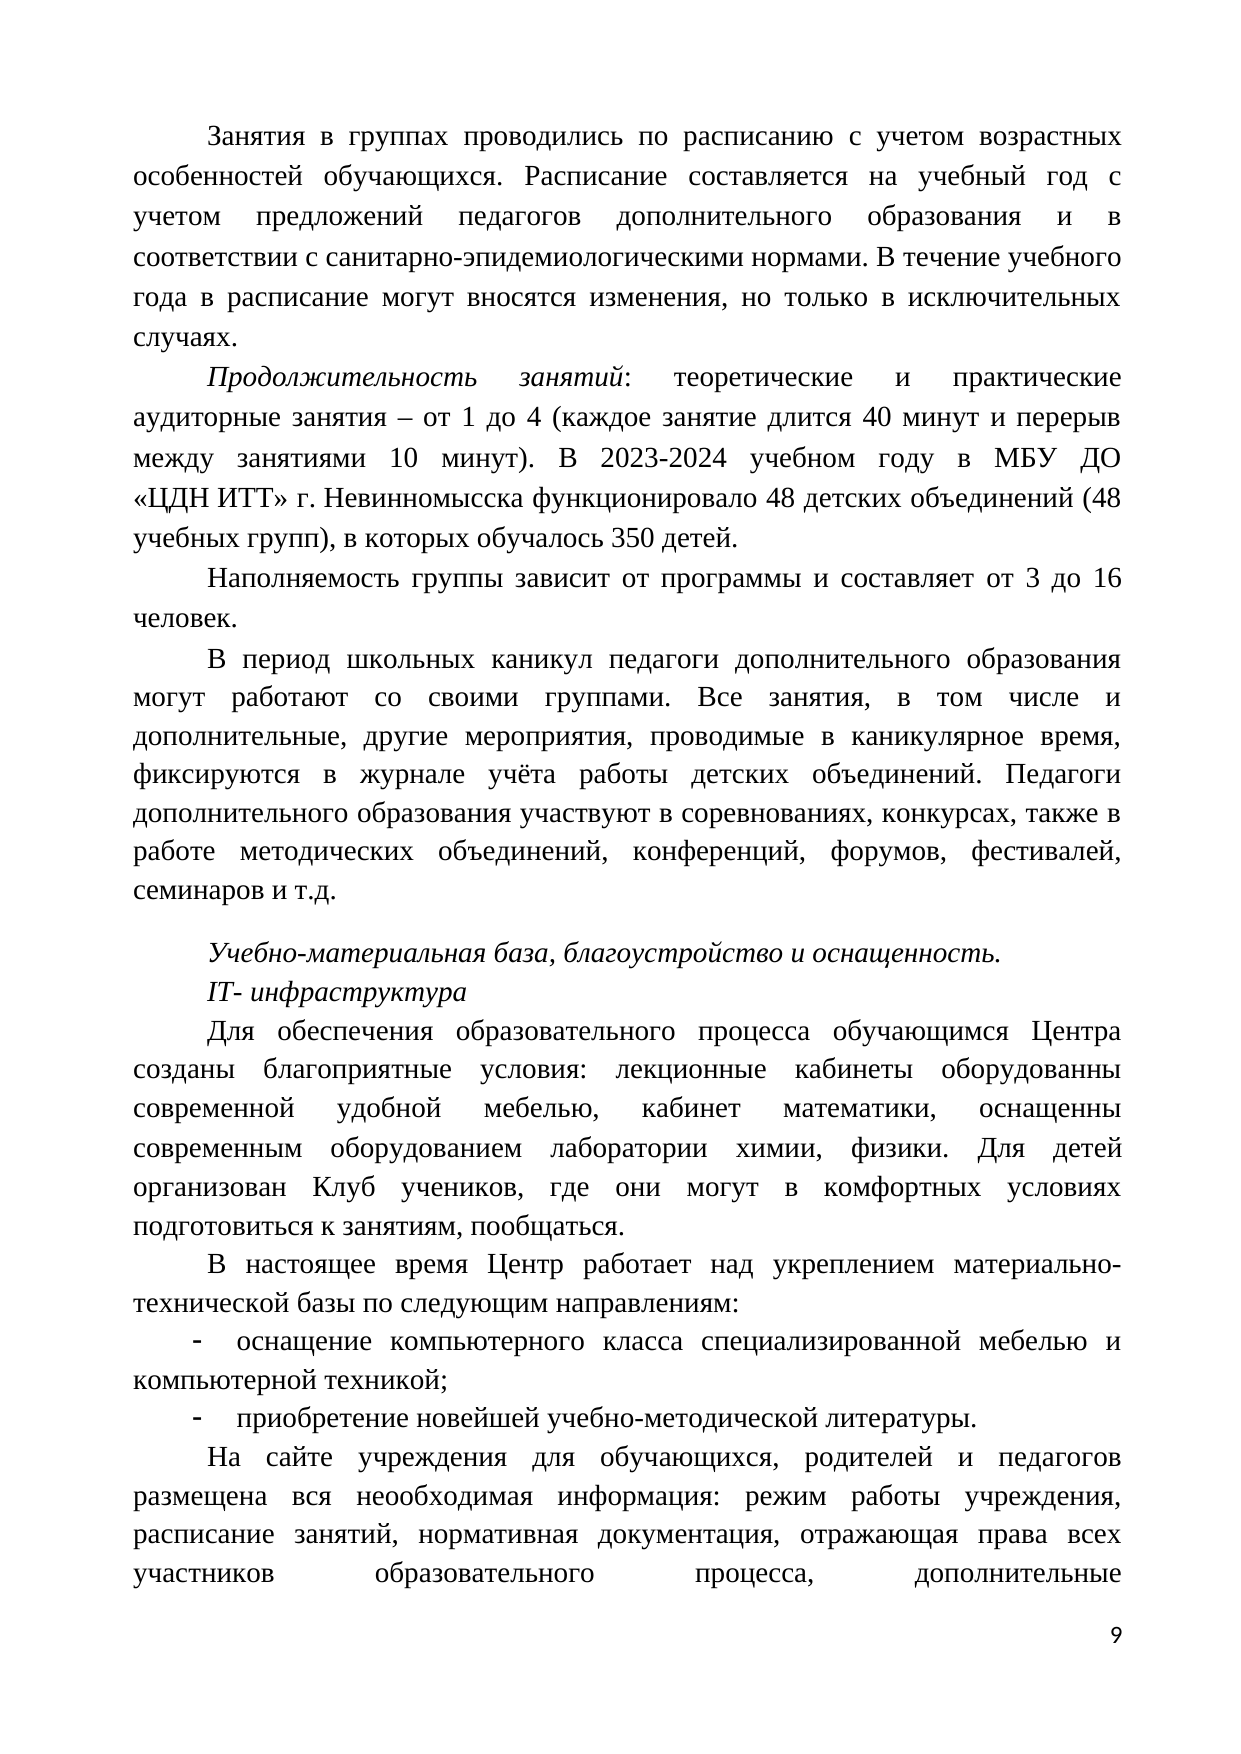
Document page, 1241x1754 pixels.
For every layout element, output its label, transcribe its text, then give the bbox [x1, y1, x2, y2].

text Продолжительность занятий: теоретические и практические аудиторные занятия – от 1 до 4 (каждое занятие длится 40 минут и перерыв между занятиями 10 минут). В 2023-2024 учебном году в МБУ ДО «ЦДН ИТТ» г. Невинномысска функционировало 48 детских объединений (48 учебных групп), в которых обучалось 350 детей. [133, 359, 1122, 554]
text Занятия в группах проводились по расписанию с учетом возрастных особенностей обучающихся. Расписание составляется на учебный год с учетом предложений педагогов дополнительного образования и в соответствии с санитарно-эпидемиологическими нормами. В течение учебного года в расписание могут вносятся изменения, но только в исключительных случаях. [133, 118, 1122, 353]
text Для обеспечения образовательного процесса обучающимся Центра созданы благоприятные условия: лекционные кабинеты оборудованны современной удобной мебелью, кабинет математики, оснащенны современным оборудованием лаборатории химии, физики. Для детей организован Клуб учеников, где они могут в комфортных условиях подготовиться к занятиям, пообщаться. [133, 1013, 1122, 1241]
text В настоящее время Центр работает над укреплением материально-технической базы по следующим направлениям: [133, 1246, 1122, 1318]
text В период школьных каникул педагоги дополнительного образования могут работают со своими группами. Все занятия, в том числе и дополнительные, другие мероприятия, проводимые в каникулярное время, фиксируются в журнале учёта работы детских объединений. Педагоги дополнительного образования участвуют в соревнованиях, конкурсах, также в работе методических объединений, конференций, форумов, фестивалей, семинаров и т.д. [133, 641, 1122, 906]
text IT- инфраструктура [133, 974, 1122, 1008]
text Наполняемость группы зависит от программы и составляет от 3 до 16 человек. [133, 560, 1122, 634]
text Учебно-материальная база, благоустройство и оснащенность. [133, 936, 1122, 969]
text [133, 1439, 1122, 1588]
list приобретение новейшей учебно-методической литературы. [192, 1401, 1122, 1434]
list оснащение компьютерного класса специализированной мебелью и компьютерной техникой; [133, 1323, 1122, 1396]
